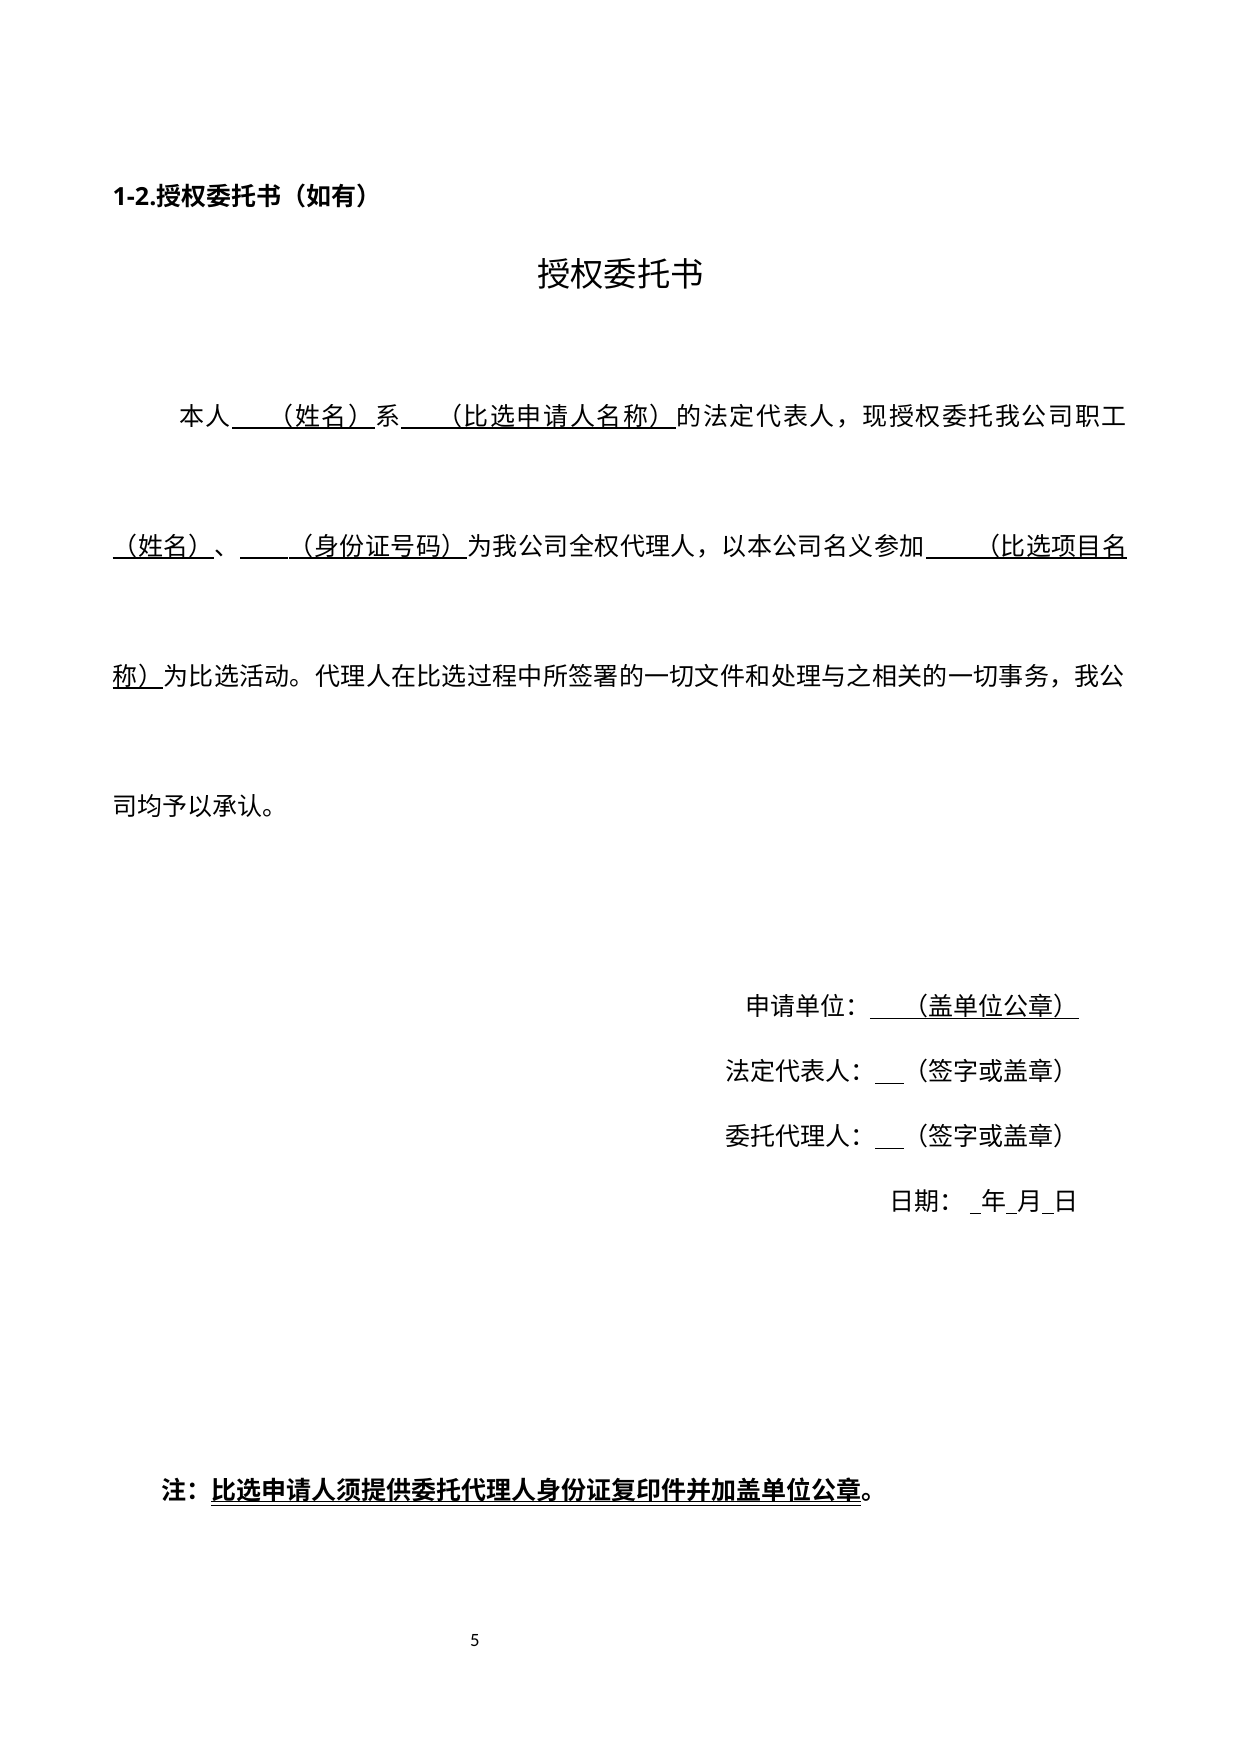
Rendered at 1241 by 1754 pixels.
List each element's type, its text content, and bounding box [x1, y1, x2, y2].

text 法定代表人： （签字或盖章） [112, 1037, 1078, 1102]
text 授权委托书 [112, 239, 1128, 304]
text 委托代理人： （签字或盖章） [112, 1102, 1078, 1167]
text 1-2.授权委托书（如有） [112, 162, 1128, 227]
text 本人 （姓名）系 （比选申请人名称）的法定代表人，现授权委托我公司职工 （姓名）、 （身份证号码）为我公司全权代理人，以本公司名义参加 （比选项目名称）为比选活动。代理人在比选过程中所签署的一切文件和处理与之相关的一切事务，我公司均予以承认。 [112, 382, 1128, 837]
text 申请单位： （盖单位公章） [112, 972, 1078, 1037]
text 日期： 年 月 日 [112, 1167, 1078, 1232]
text 注：比选申请人须提供委托代理人身份证复印件并加盖单位公章。 [119, 1456, 1121, 1521]
